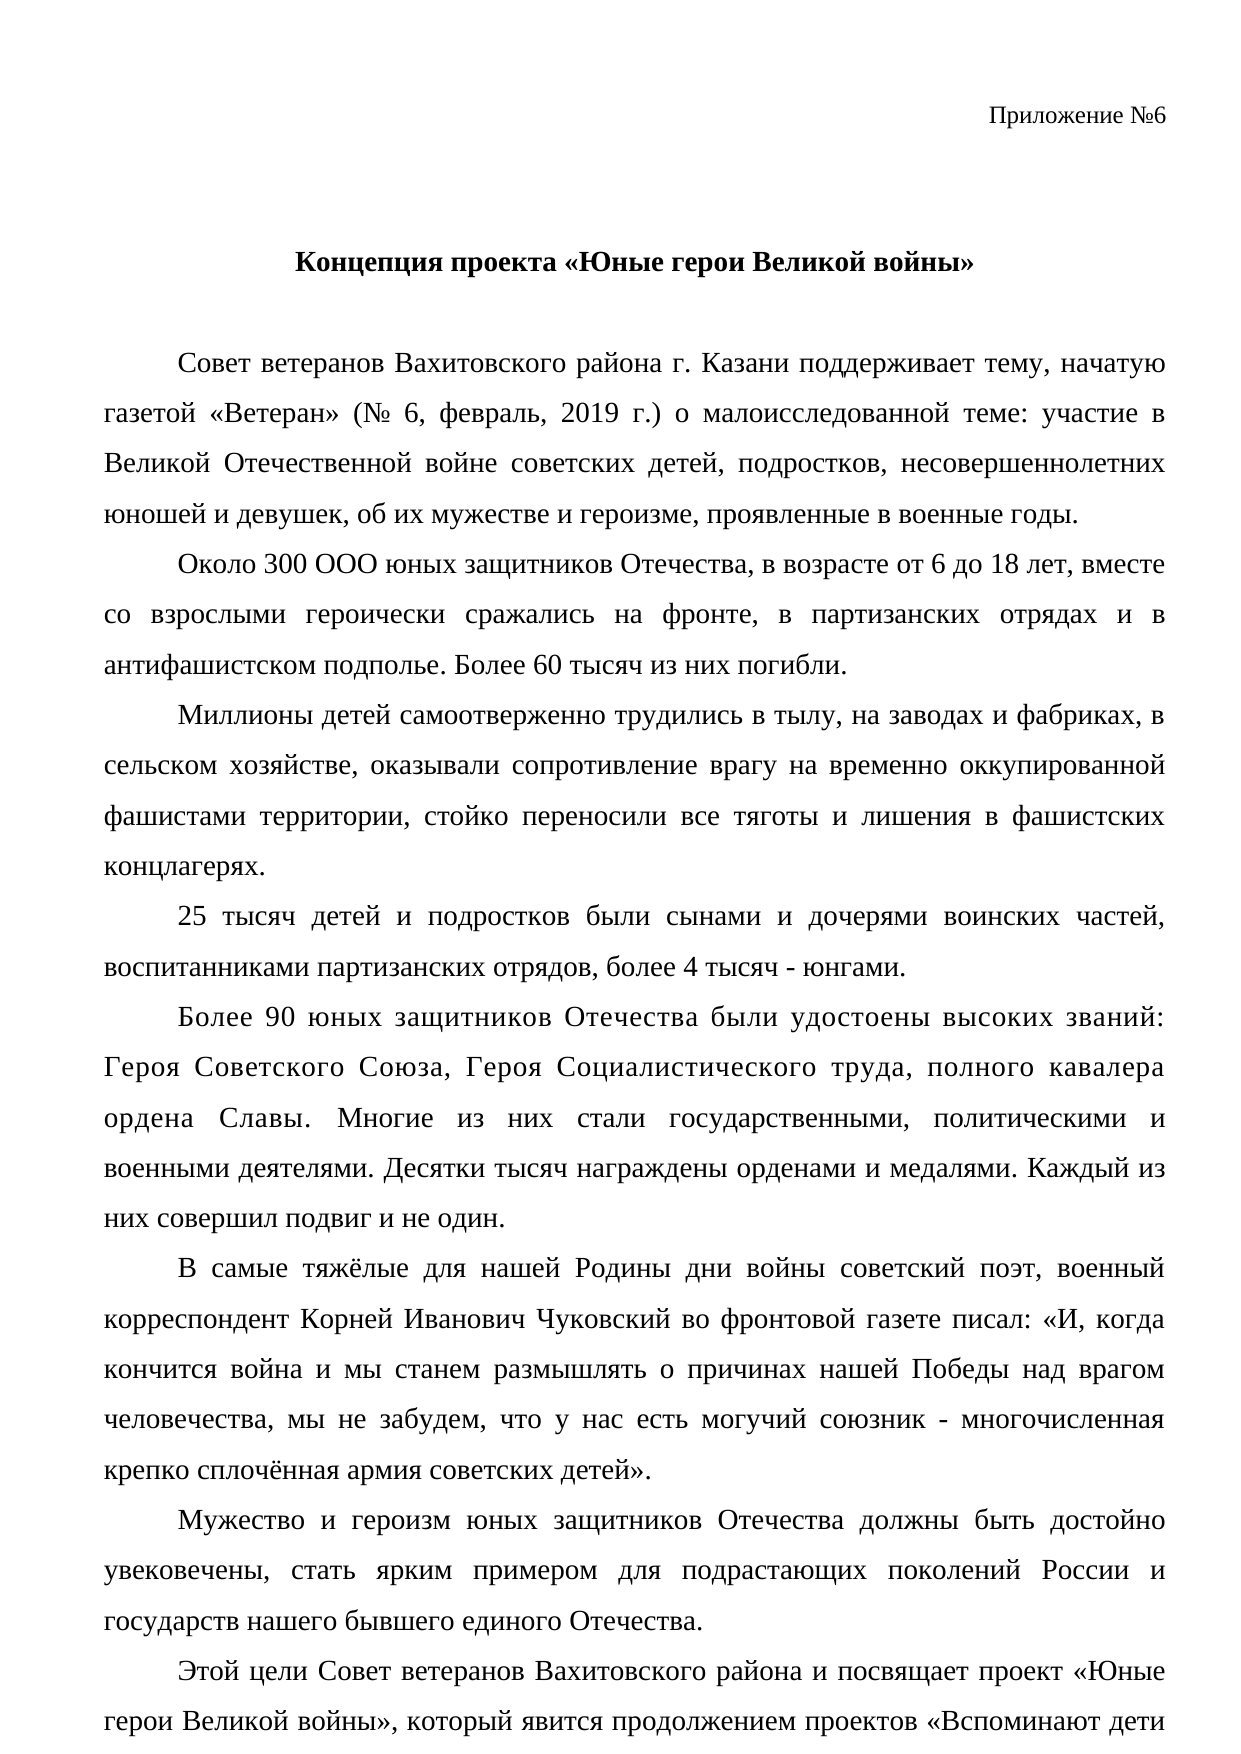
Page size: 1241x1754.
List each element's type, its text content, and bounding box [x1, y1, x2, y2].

text 25 тысяч детей и подростков были сынами и дочерями воинских частей, воспитанниками партизанских отрядов, более 4 тысяч - юнгами. [103, 898, 1166, 982]
text Миллионы детей самоотверженно трудились в тылу, на заводах и фабриках, в сельском хозяйстве, оказывали сопротивление врагу на временно оккупированной фашистами территории, стойко переносили все тяготы и лишения в фашистских концлагерях. [103, 697, 1166, 882]
text Приложение №6 [103, 101, 1166, 129]
text В самые тяжёлые для нашей Родины дни войны советский поэт, военный корреспондент Корней Иванович Чуковский во фронтовой газете писал: «И, когда кончится война и мы станем размышлять о причинах нашей Победы над врагом человечества, мы не забудем, что у нас есть могучий союзник - многочисленная крепко сплочённая армия советских детей». [103, 1251, 1166, 1485]
text Мужество и героизм юных защитников Отечества должны быть достойно увековечены, стать ярким примером для подрастающих поколений России и государств нашего бывшего единого Отечества. [103, 1502, 1166, 1636]
text Концепция проекта «Юные герои Великой войны» [103, 244, 1166, 278]
text Более 90 юных защитников Отечества были удостоены высоких званий: Героя Советского Союза, Героя Социалистического труда, полного кавалера ордена Славы. Многие из них стали государственными, политическими и военными деятелями. Десятки тысяч награждены орденами и медалями. Каждый из них совершил подвиг и не один. [103, 999, 1166, 1234]
text Около 300 ООО юных защитников Отечества, в возрасте от 6 до 18 лет, вместе со взрослыми героически сражались на фронте, в партизанских отрядах и в антифашистском подполье. Более 60 тысяч из них погибли. [103, 546, 1166, 680]
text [103, 1653, 1166, 1737]
text Совет ветеранов Вахитовского района г. Казани поддерживает тему, начатую газетой «Ветеран» (№ 6, февраль, 2019 г.) о малоисследованной теме: участие в Великой Отечественной войне советских детей, подростков, несовершеннолетних юношей и девушек, об их мужестве и героизме, проявленные в военные годы. [103, 345, 1166, 529]
